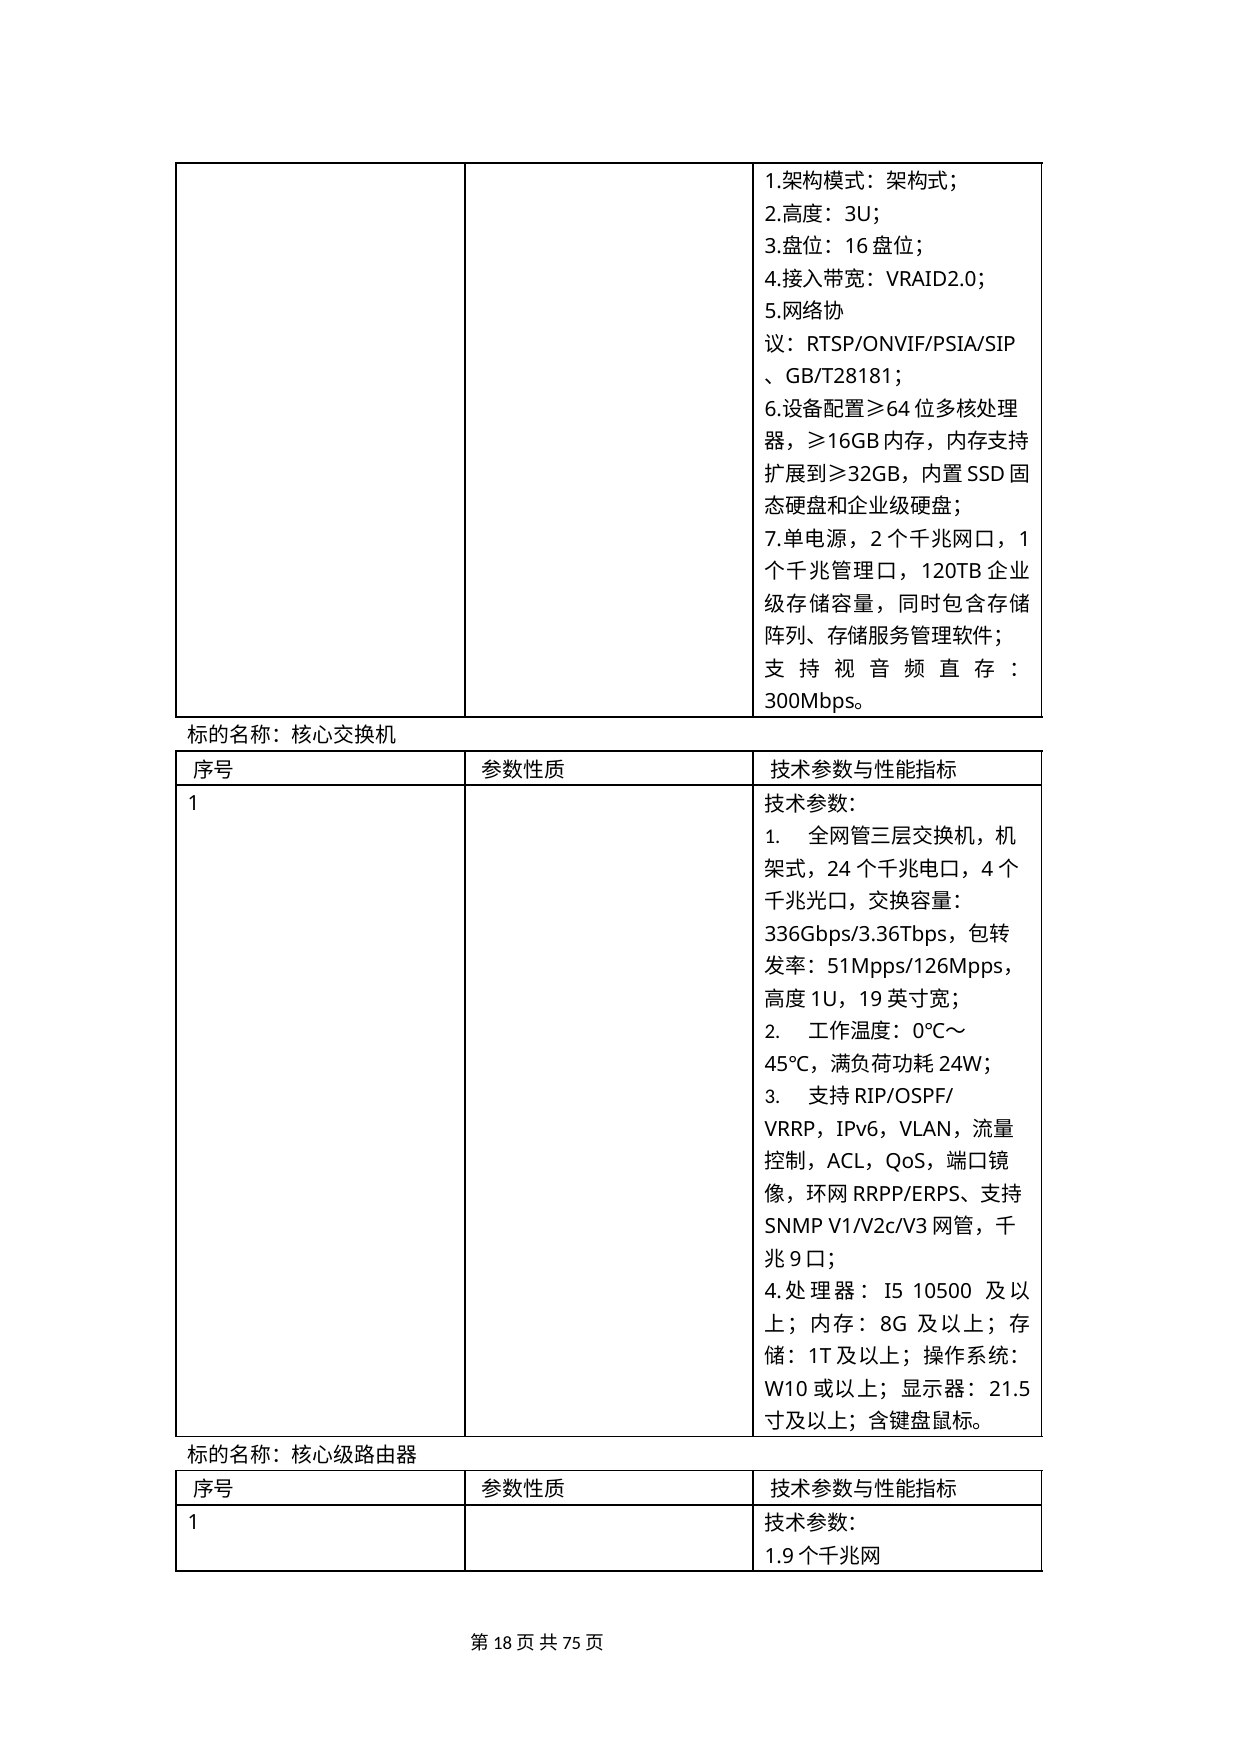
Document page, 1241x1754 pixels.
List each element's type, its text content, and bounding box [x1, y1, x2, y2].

table_header 技术参数与性能指标 [754, 752, 1041, 784]
table_cell [466, 786, 752, 1436]
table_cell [754, 1506, 1041, 1570]
table_cell [466, 164, 752, 716]
table_header 序号 [177, 1471, 464, 1504]
table_header 技术参数与性能指标 [754, 1471, 1041, 1504]
table_header 参数性质 [466, 1471, 752, 1504]
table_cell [754, 164, 1041, 716]
text 标的名称：核心交换机 [187, 718, 1053, 750]
table_cell 1 [177, 786, 464, 1436]
table_header 参数性质 [466, 752, 752, 784]
table_cell 1 [177, 1506, 464, 1570]
table_cell 技术参数： 全网管三层交换机，机架式，24 个千兆电口，4 个千兆光口，交换容量：336Gbps/3.36Tbps，包转发率：51Mpps/126Mpps，高度1U，19 英寸宽； 工作温度：0℃～45℃，满负荷功耗 24W； 支持RIP/OSPF/VRRP，IPv6，VLAN，流量控制，ACL，QoS，端口镜像，环网 RRPP/ERPS、支持SNMP V1/V2c/V3 网管，千兆9口； 4.处理器：I5 10500 及以上；内存：8G 及以上；存储：1T及以上；操作系统：W10或以上；显示器：21.5 寸及以上；含键盘鼠标。 [754, 786, 1041, 1436]
table_cell 1 [177, 164, 464, 716]
table_cell [466, 1506, 752, 1570]
text 标的名称：核心级路由器 [187, 1437, 1053, 1470]
table_header 序号 [177, 752, 464, 784]
